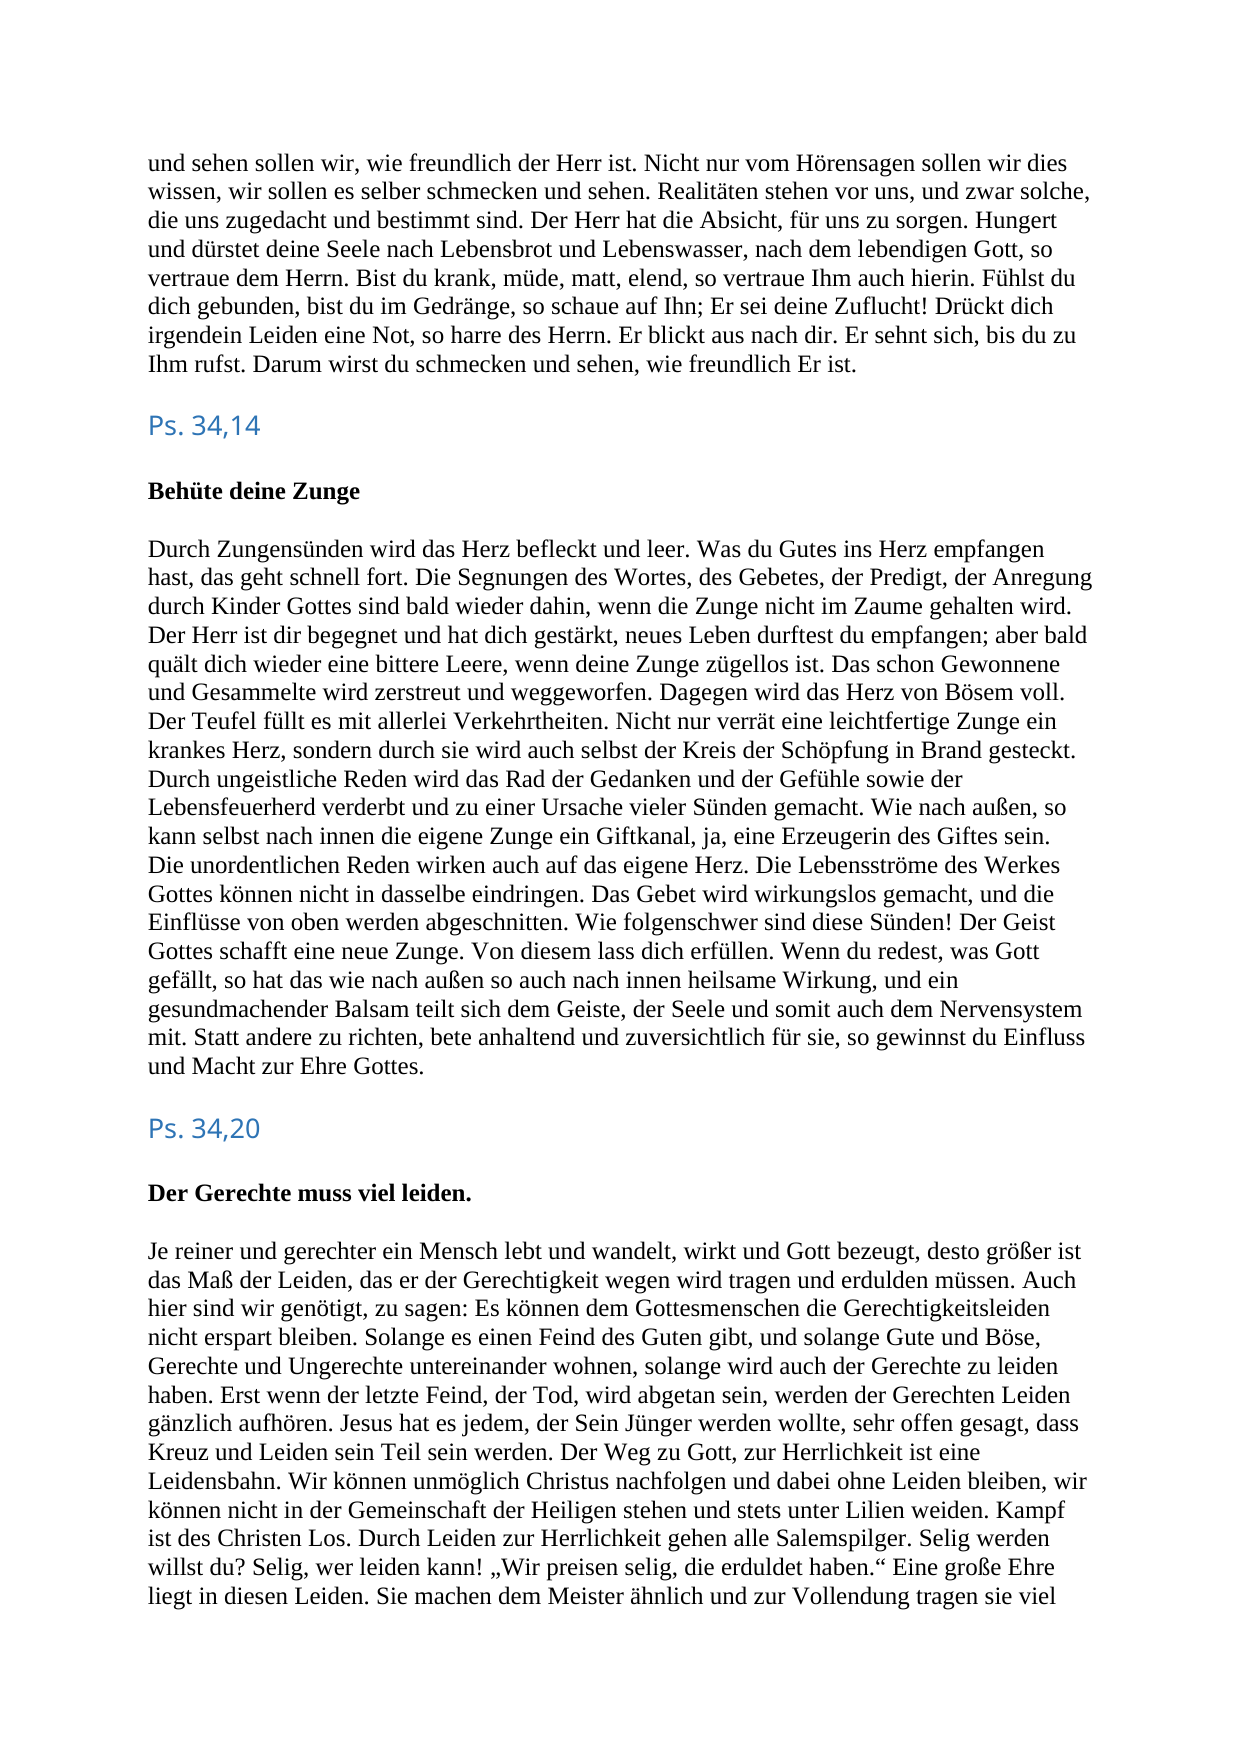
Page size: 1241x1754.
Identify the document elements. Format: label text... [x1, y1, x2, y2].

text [148, 148, 1093, 378]
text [148, 1236, 1093, 1610]
text Der Gerechte muss viel leiden. [148, 1178, 1093, 1207]
text Behüte deine Zunge [148, 476, 1093, 504]
subtitle Ps. 34,14 [148, 407, 1093, 444]
subtitle Ps. 34,20 [148, 1109, 1093, 1146]
text Durch Zungensünden wird das Herz befleckt und leer. Was du Gutes ins Herz empfangen hast, das geht schnell fort. Die Segnungen des Wortes, des Gebetes, der Predigt, der Anregung durch Kinder Gottes sind bald wieder dahin, wenn die Zunge nicht im Zaume gehalten wird. Der Herr ist dir begegnet und hat dich gestärkt, neues Leben durftest du empfangen; aber bald quält dich wieder eine bittere Leere, wenn deine Zunge zügellos ist. Das schon Gewonnene und Gesammelte wird zerstreut und weggeworfen. Dagegen wird das Herz von Bösem voll. Der Teufel füllt es mit allerlei Verkehrtheiten. Nicht nur verrät eine leichtfertige Zunge ein krankes Herz, sondern durch sie wird auch selbst der Kreis der Schöpfung in Brand gesteckt. Durch ungeistliche Reden wird das Rad der Gedanken und der Gefühle sowie der Lebensfeuerherd verderbt und zu einer Ursache vieler Sünden gemacht. Wie nach außen, so kann selbst nach innen die eigene Zunge ein Giftkanal, ja, eine Erzeugerin des Giftes sein. Die unordentlichen Reden wirken auch auf das eigene Herz. Die Lebensströme des Werkes Gottes können nicht in dasselbe eindringen. Das Gebet wird wirkungslos gemacht, und die Einflüsse von oben werden abgeschnitten. Wie folgenschwer sind diese Sünden! Der Geist Gottes schafft eine neue Zunge. Von diesem lass dich erfüllen. Wenn du redest, was Gott gefällt, so hat das wie nach außen so auch nach innen heilsame Wirkung, und ein gesundmachender Balsam teilt sich dem Geiste, der Seele und somit auch dem Nervensystem mit. Statt andere zu richten, bete anhaltend und zuversichtlich für sie, so gewinnst du Einfluss und Macht zur Ehre Gottes. [148, 534, 1093, 1080]
